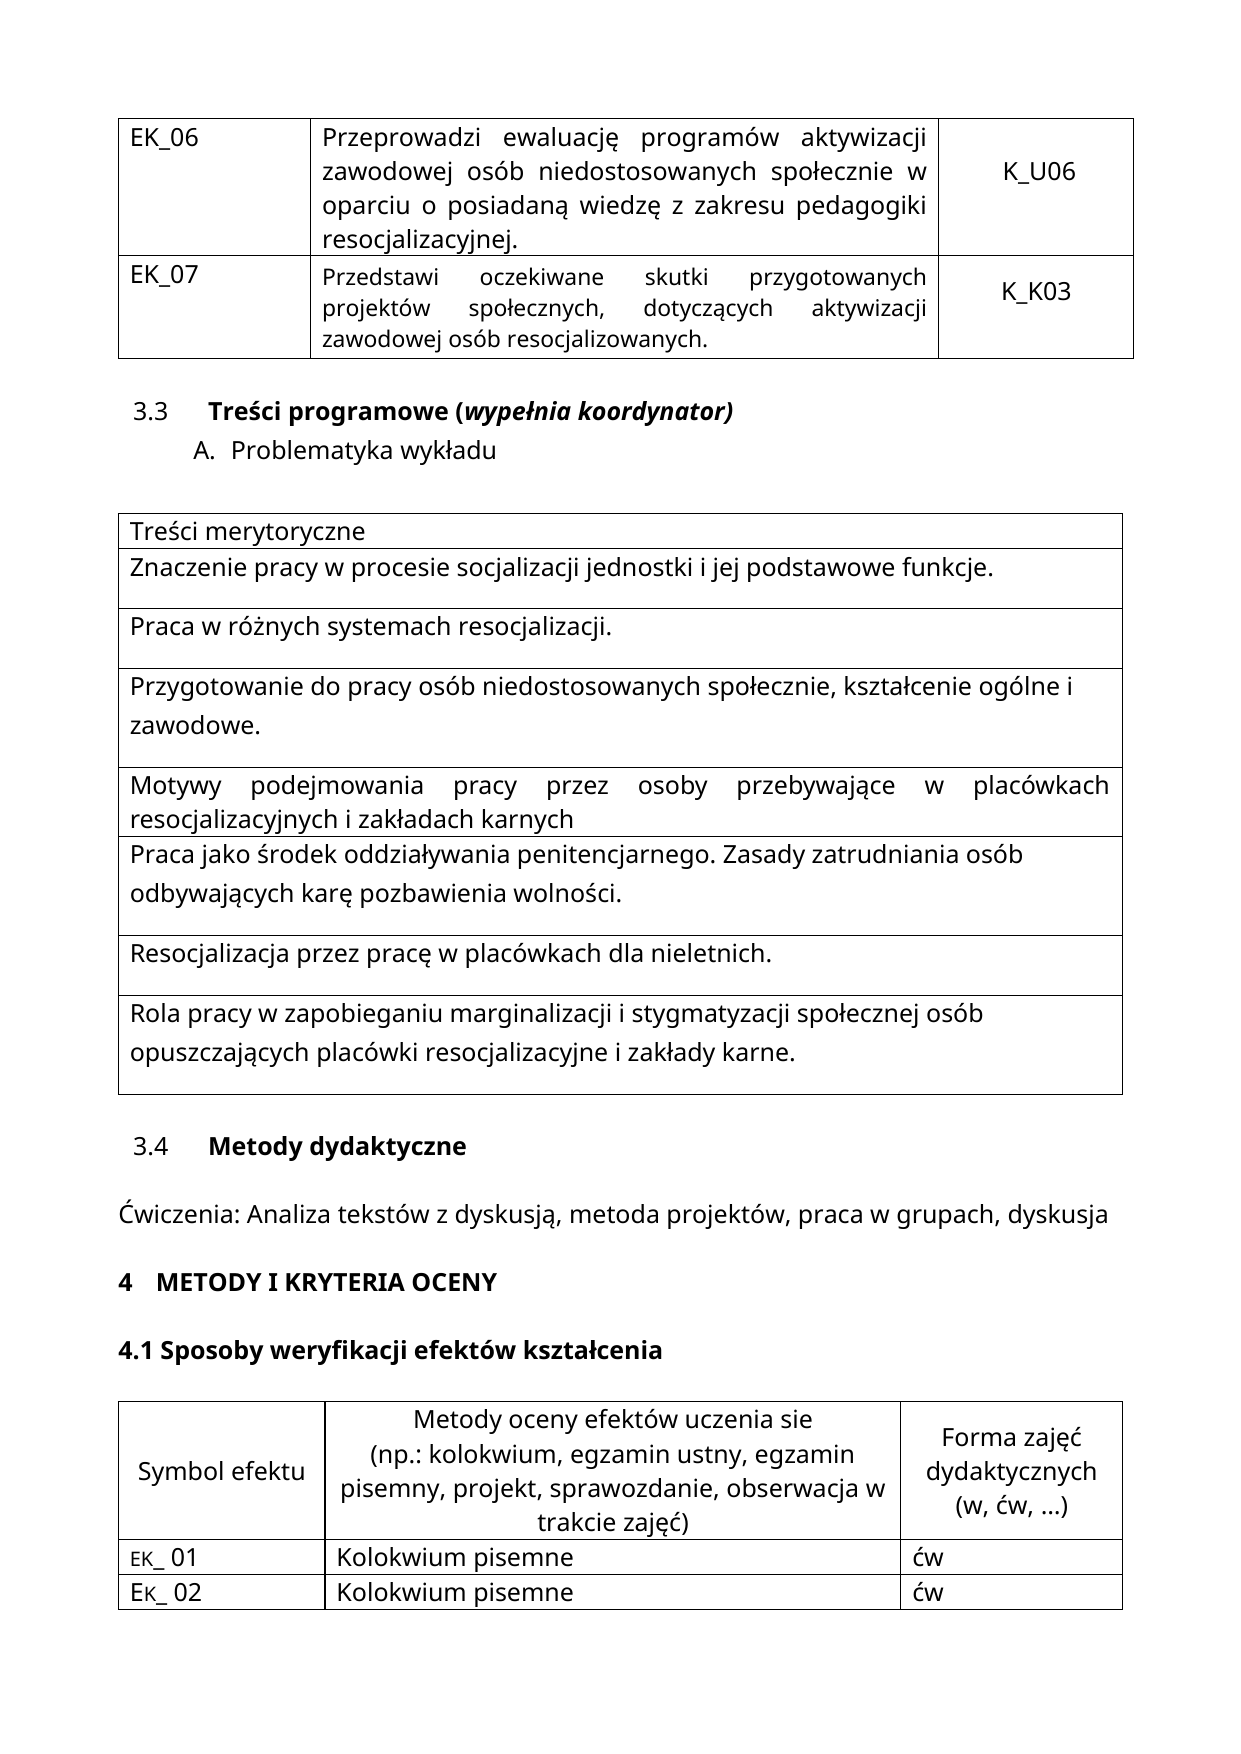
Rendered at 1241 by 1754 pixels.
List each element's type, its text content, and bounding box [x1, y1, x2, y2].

table_header Forma zajęć dydaktycznych (w, ćw, …) [901, 1402, 1122, 1538]
table_cell Ek_ 02 [119, 1575, 324, 1609]
table_cell Przedstawi oczekiwane skutki przygotowanych projektów społecznych, dotyczących aktywizacji zawodowej osób resocjalizowanych. [311, 256, 938, 358]
table_header Metody oceny efektów uczenia sie (np.: kolokwium, egzamin ustny, egzamin pisemny, projekt, sprawozdanie, obserwacja w trakcie zajęć) [326, 1402, 900, 1538]
table_cell K_U06 [939, 119, 1133, 255]
table_cell Przygotowanie do pracy osób niedostosowanych społecznie, kształcenie ogólne i zawodowe. [119, 669, 1122, 767]
table_cell Praca jako środek oddziaływania penitencjarnego. Zasady zatrudniania osób odbywających karę pozbawienia wolności. [119, 837, 1122, 935]
table_cell Znaczenie pracy w procesie socjalizacji jednostki i jej podstawowe funkcje. [119, 549, 1122, 608]
table_cell ek_ 01 [119, 1540, 324, 1573]
table_cell Motywy podejmowania pracy przez osoby przebywające w placówkach resocjalizacyjnych i zakładach karnych [119, 768, 1122, 836]
table_header Symbol efektu [119, 1402, 324, 1538]
table_cell ćw [901, 1540, 1122, 1573]
text Ćwiczenia: Analiza tekstów z dyskusją, metoda projektów, praca w grupach, dyskusja [118, 1197, 1122, 1231]
table_cell EK_07 [119, 256, 310, 358]
list METODY I KRYTERIA OCENY [118, 1265, 1122, 1299]
table_cell EK_06 [119, 119, 310, 255]
table_cell Kolokwium pisemne [326, 1575, 900, 1609]
table_header Treści merytoryczne [119, 514, 1122, 548]
table_cell Praca w różnych systemach resocjalizacji. [119, 609, 1122, 668]
list Treści programowe (wypełnia koordynator) [133, 393, 1122, 427]
table_cell Resocjalizacja przez pracę w placówkach dla nieletnich. [119, 936, 1122, 994]
list Metody dydaktyczne [133, 1129, 1122, 1163]
list Problematyka wykładu [193, 432, 1122, 466]
text 4.1 Sposoby weryfikacji efektów kształcenia [118, 1333, 1122, 1367]
table_cell Rola pracy w zapobieganiu marginalizacji i stygmatyzacji społecznej osób opuszczających placówki resocjalizacyjne i zakłady karne. [119, 996, 1122, 1093]
table_cell Przeprowadzi ewaluację programów aktywizacji zawodowej osób niedostosowanych społecznie w oparciu o posiadaną wiedzę z zakresu pedagogiki resocjalizacyjnej. [311, 119, 938, 255]
table_cell Kolokwium pisemne [326, 1540, 900, 1573]
table_cell ćw [901, 1575, 1122, 1609]
table_cell K_K03 [939, 256, 1133, 358]
